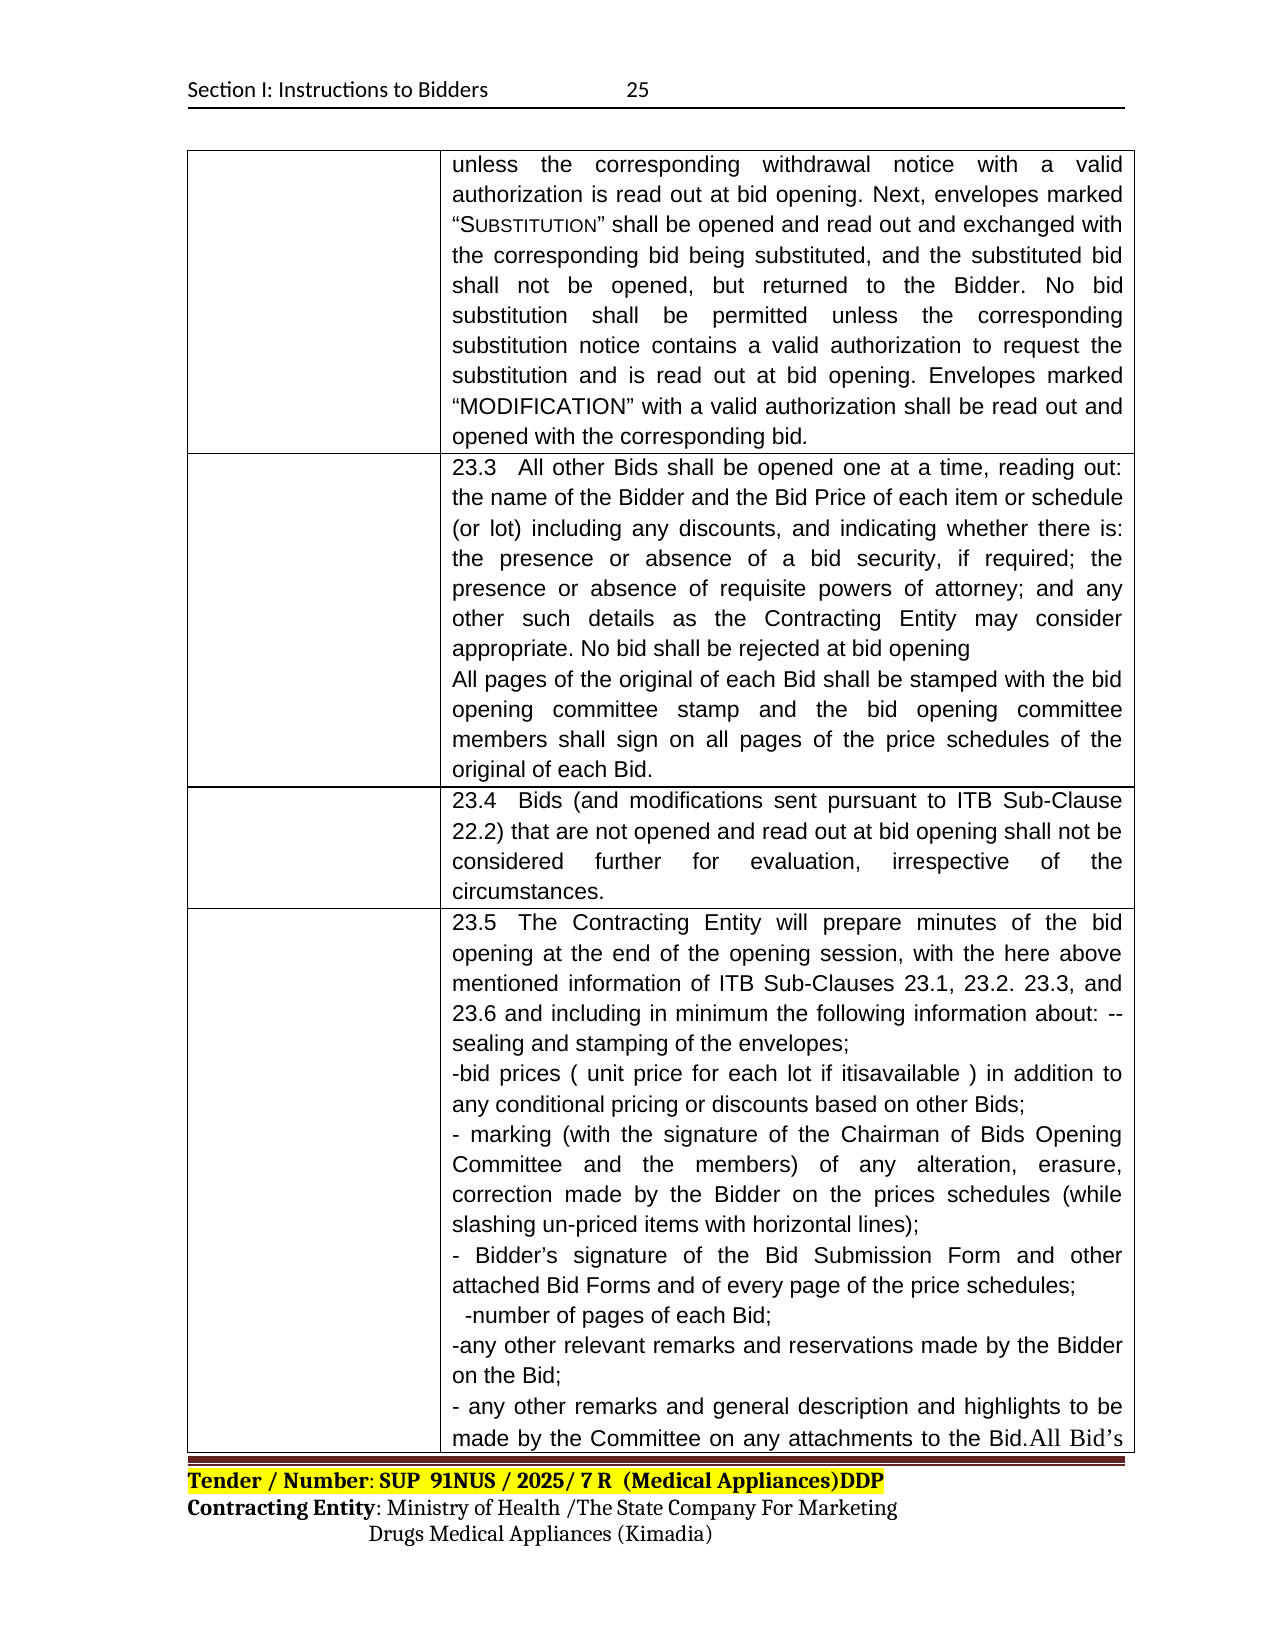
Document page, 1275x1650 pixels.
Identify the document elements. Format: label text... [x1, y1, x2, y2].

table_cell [441, 151, 1134, 453]
table_cell [188, 909, 440, 1452]
table_cell 23.4 Bids (and modifications sent pursuant to ITB Sub-Clause 22.2) that are not opened and read out at bid opening shall not be considered further for evaluation, irrespective of the circumstances. [441, 788, 1134, 908]
table_cell 23.3 All other Bids shall be opened one at a time, reading out: the name of the Bidder and the Bid Price of each item or schedule (or lot) including any discounts, and indicating whether there is: the presence or absence of a bid security, if required; the presence or absence of requisite powers of attorney; and any other such details as the Contracting Entity may consider appropriate. No bid shall be rejected at bid opening All pages of the original of each Bid shall be stamped with the bid opening committee stamp and the bid opening committee members shall sign on all pages of the price schedules of the original of each Bid. [441, 454, 1134, 786]
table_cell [441, 909, 1134, 1452]
table_cell [188, 151, 440, 453]
table_cell [188, 788, 440, 908]
table_cell [188, 454, 440, 786]
